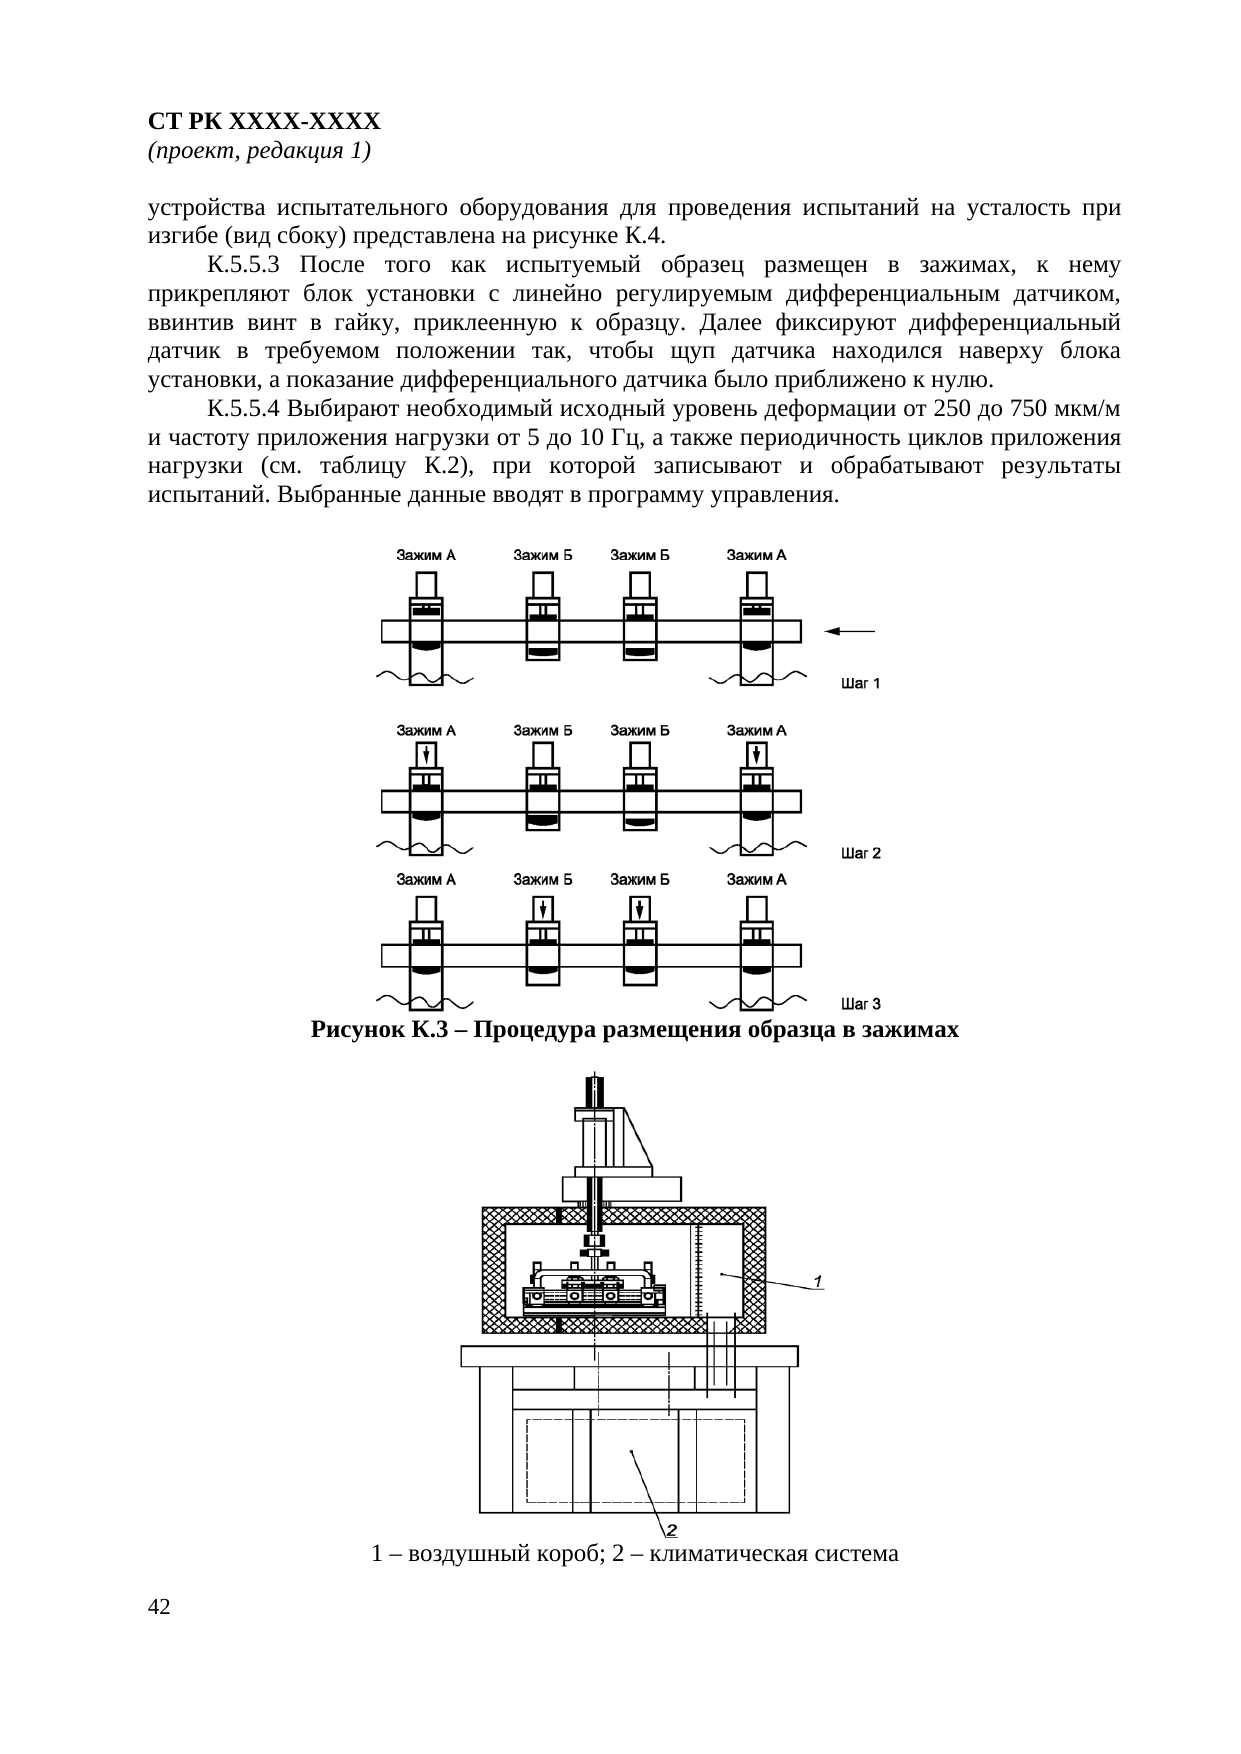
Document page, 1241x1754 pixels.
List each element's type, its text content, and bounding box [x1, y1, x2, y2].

picture [358, 536, 912, 1015]
text К.5.5.4 Выбирают необходимый исходный уровень деформации от 250 до 750 мкм/м и частоту приложения нагрузки от 5 до 10 Гц, а также периодичность циклов приложения нагрузки (см. таблицу К.2), при которой записывают и обрабатывают результаты испытаний. Выбранные данные вводят в программу управления. [148, 393, 1122, 508]
text 1 – воздушный короб; 2 – климатическая система [148, 1538, 1122, 1567]
picture [439, 1071, 831, 1538]
text К.5.5.3 После того как испытуемый образец размещен в зажимах, к нему прикрепляют блок установки с линейно регулируемым дифференциальным датчиком, ввинтив винт в гайку, приклеенную к образцу. Далее фиксируют дифференциальный датчик в требуемом положении так, чтобы щуп датчика находился наверху блока установки, а показание дифференциального датчика было приближено к нулю. [148, 249, 1122, 393]
text Рисунок К.3 – Процедура размещения образца в зажимах [148, 1014, 1122, 1043]
